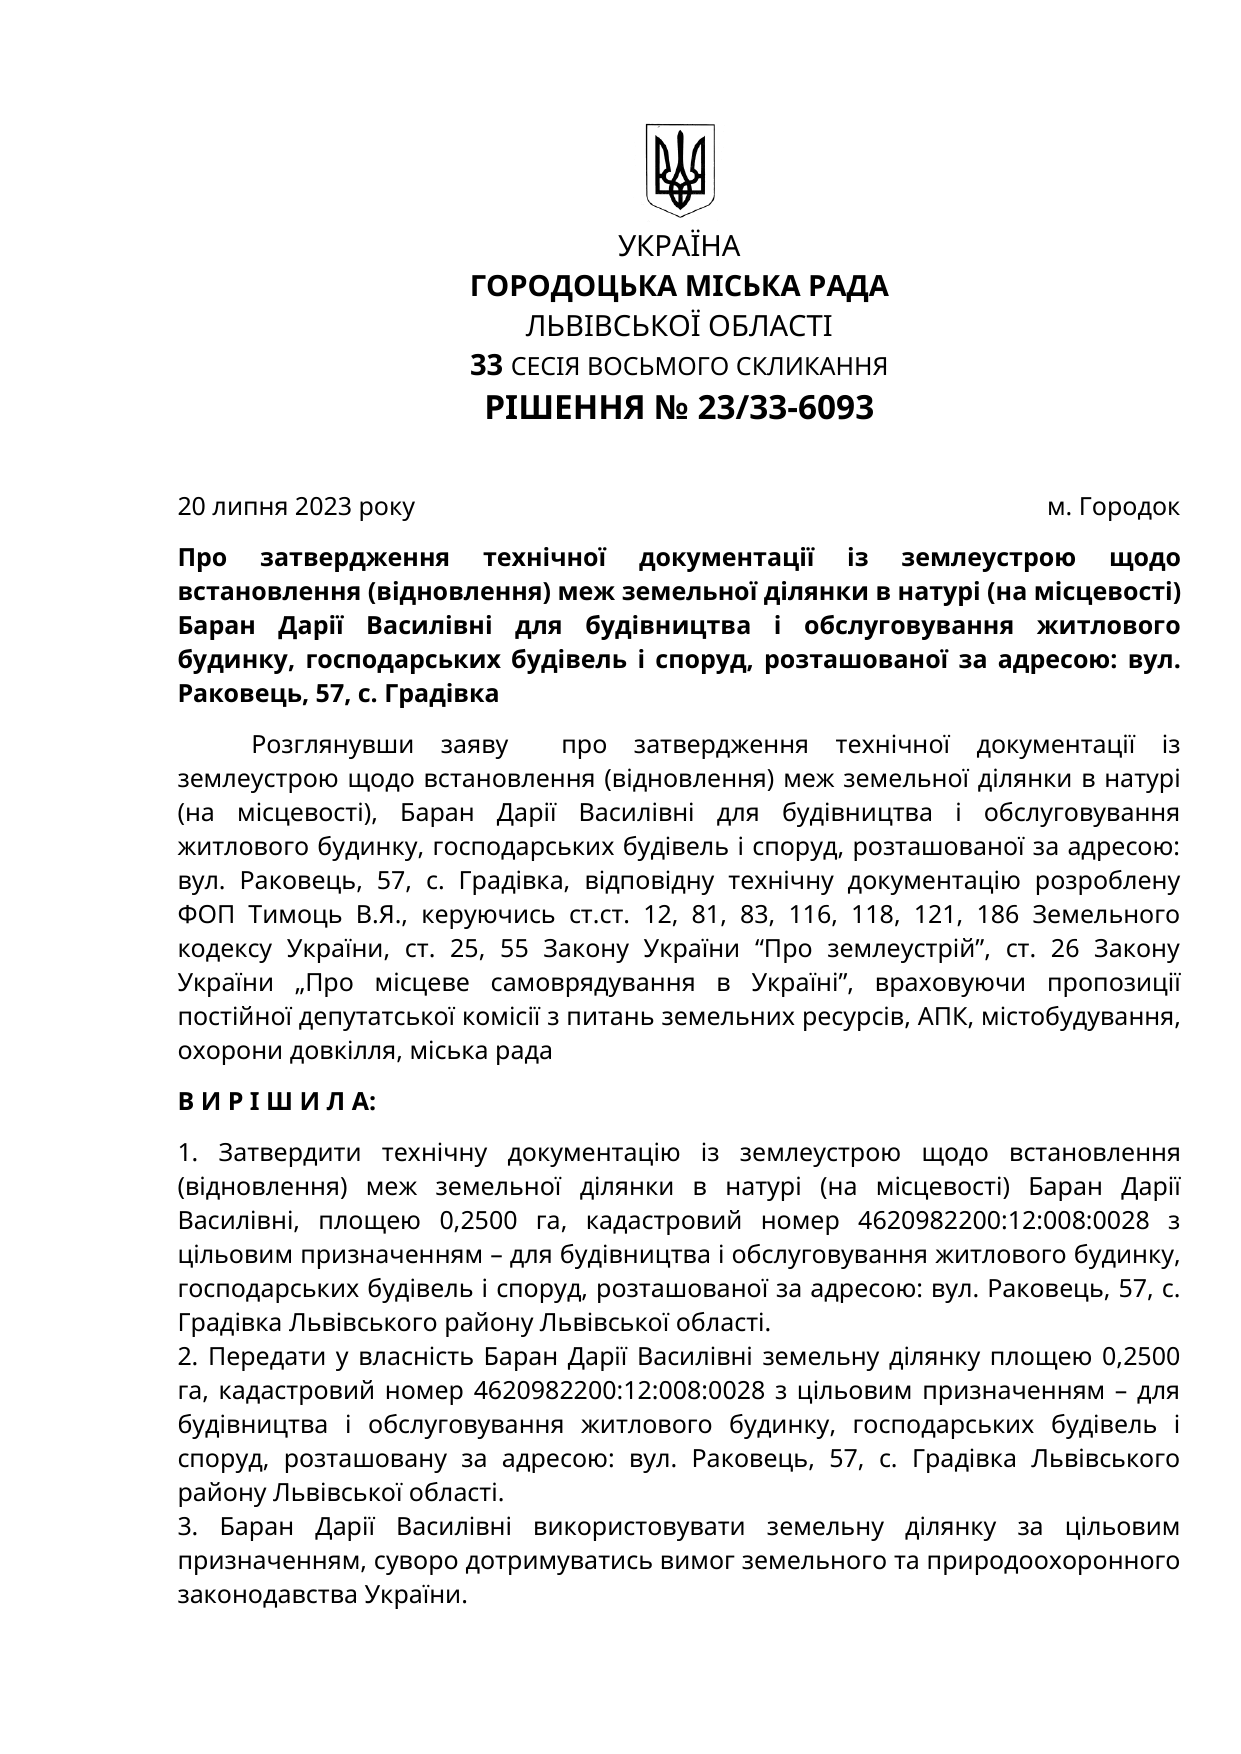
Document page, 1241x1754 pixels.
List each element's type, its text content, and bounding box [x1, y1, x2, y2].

picture [633, 118, 726, 222]
text 2. Передати у власність Баран Дарії Василівні земельну ділянку площею 0,2500 га, кадастровий номер 4620982200:12:008:0028 з цільовим призначенням – для будівництва і обслуговування житлового будинку, господарських будівель і споруд, розташовану за адресою: вул. Раковець, 57, с. Градівка Львівського району Львівської області. [177, 1339, 1182, 1509]
text 33 сесія восьмого скликання [177, 344, 1181, 384]
text 3. Баран Дарії Василівні використовувати земельну ділянку за цільовим призначенням, суворо дотримуватись вимог земельного та природоохоронного законодавства України. [177, 1509, 1182, 1611]
text РІШЕННЯ № 23/33-6093 [177, 384, 1181, 429]
text УКРАЇНА [177, 225, 1181, 265]
text 20 липня 2023 року м. Городок [177, 488, 1181, 523]
text 1. Затвердити технічну документацію із землеустрою щодо встановлення (відновлення) меж земельної ділянки в натурі (на місцевості) Баран Дарії Василівні, площею 0,2500 га, кадастровий номер 4620982200:12:008:0028 з цільовим призначенням – для будівництва і обслуговування житлового будинку, господарських будівель і споруд, розташованої за адресою: вул. Раковець, 57, с. Градівка Львівського району Львівської області. [177, 1134, 1182, 1339]
text ГОРОДОЦЬКА МІСЬКА РАДА [177, 265, 1181, 305]
text Розглянувши заяву про затвердження технічної документації із землеустрою щодо встановлення (відновлення) меж земельної ділянки в натурі (на місцевості), Баран Дарії Василівні для будівництва і обслуговування житлового будинку, господарських будівель і споруд, розташованої за адресою: вул. Раковець, 57, с. Градівка, відповідну технічну документацію розроблену ФОП Тимоць В.Я., керуючись ст.ст. 12, 81, 83, 116, 118, 121, 186 Земельного кодексу України, ст. 25, 55 Закону України “Про землеустрій”, ст. 26 Закону України „Про місцеве самоврядування в Україні”, враховуючи пропозиції постійної депутатської комісії з питань земельних ресурсів, АПК, містобудування, охорони довкілля, міська рада [177, 726, 1182, 1067]
text ЛЬВІВСЬКОЇ ОБЛАСТІ [177, 305, 1181, 344]
text В И Р І Ш И Л А: [177, 1083, 1182, 1118]
text Про затвердження технічної документації із землеустрою щодо встановлення (відновлення) меж земельної ділянки в натурі (на місцевості) Баран Дарії Василівні для будівництва і обслуговування житлового будинку, господарських будівель і споруд, розташованої за адресою: вул. Раковець, 57, с. Градівка [177, 539, 1182, 709]
